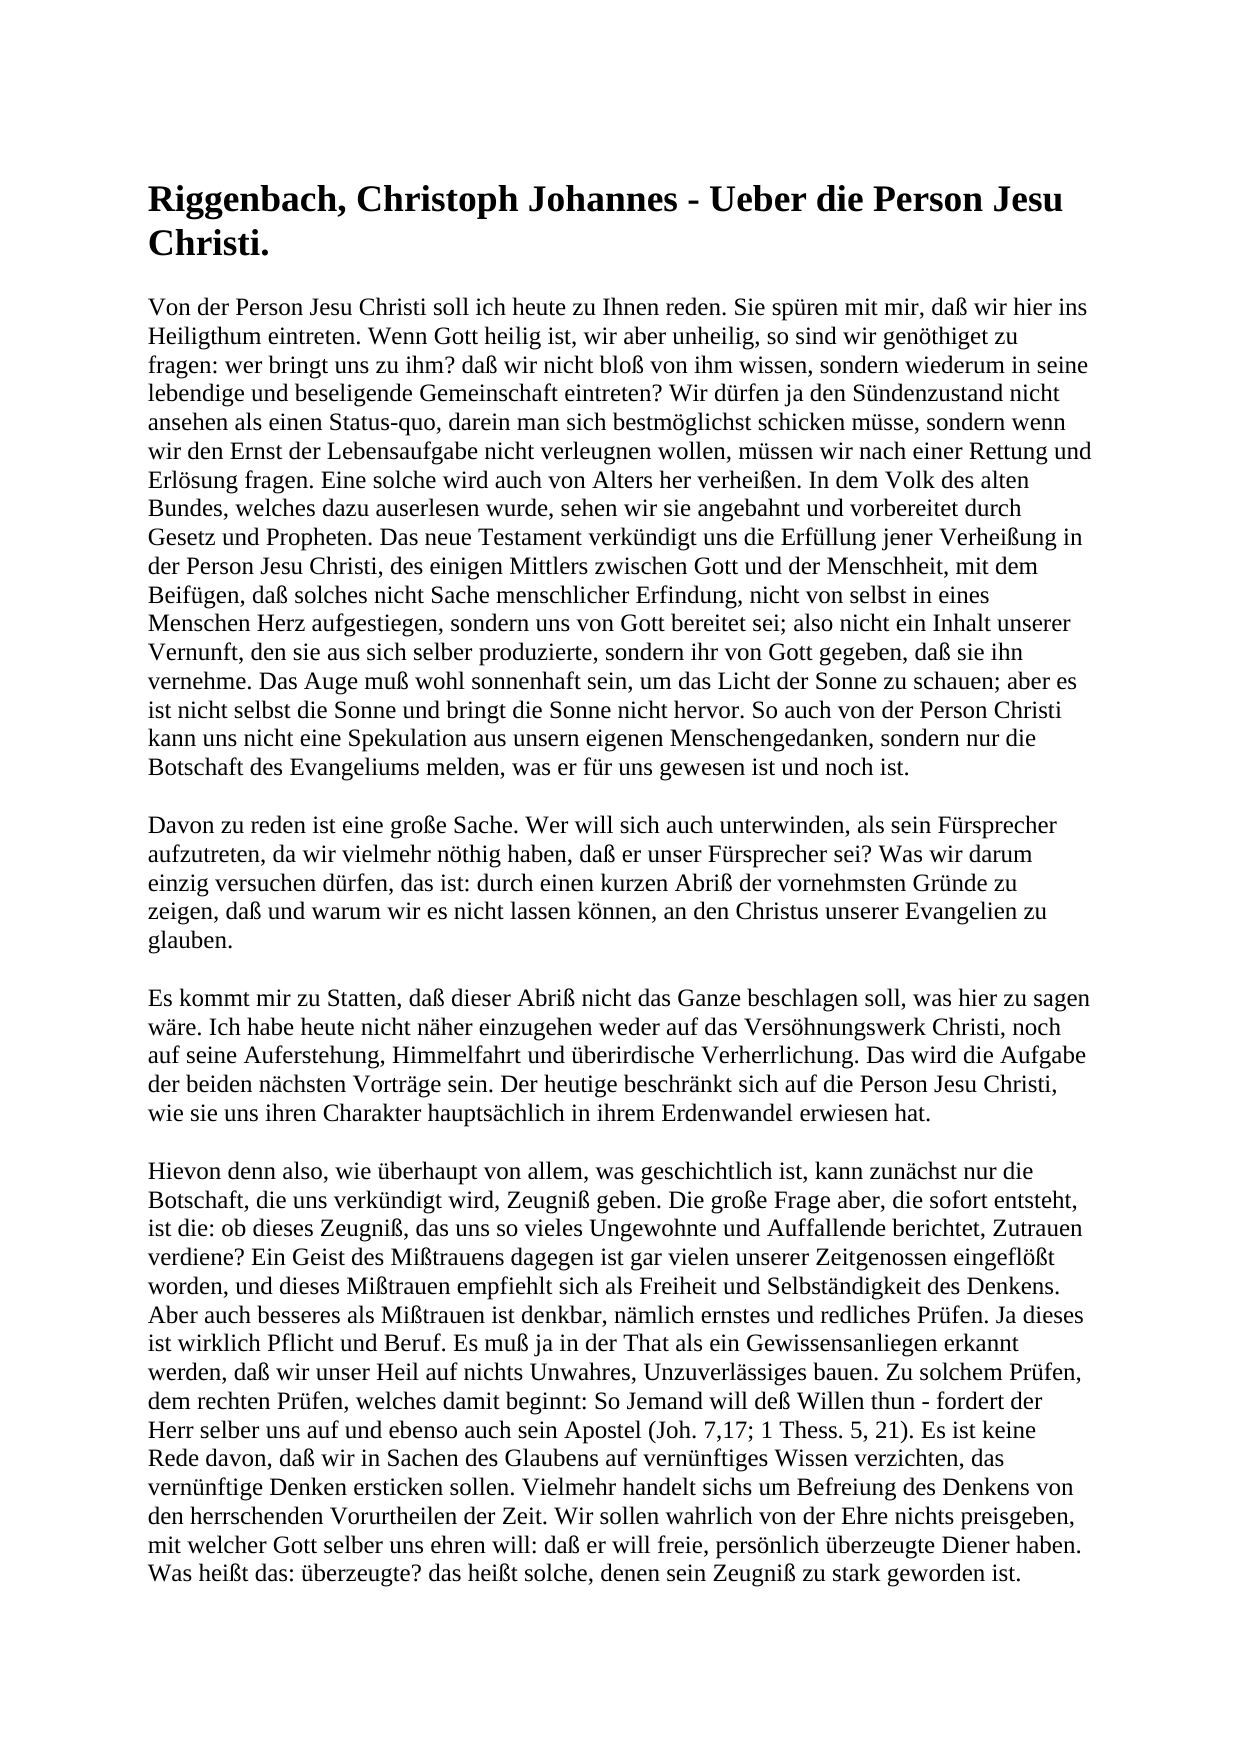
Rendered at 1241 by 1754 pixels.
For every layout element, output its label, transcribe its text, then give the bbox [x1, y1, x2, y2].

text Hievon denn also, wie überhaupt von allem, was geschichtlich ist, kann zunächst nur die Botschaft, die uns verkündigt wird, Zeugniß geben. Die große Frage aber, die sofort entsteht, ist die: ob dieses Zeugniß, das uns so vieles Ungewohnte und Auffallende berichtet, Zutrauen verdiene? Ein Geist des Mißtrauens dagegen ist gar vielen unserer Zeitgenossen eingeflößt worden, und dieses Mißtrauen empfiehlt sich als Freiheit und Selbständigkeit des Denkens. Aber auch besseres als Mißtrauen ist denkbar, nämlich ernstes und redliches Prüfen. Ja dieses ist wirklich Pflicht und Beruf. Es muß ja in der That als ein Gewissensanliegen erkannt werden, daß wir unser Heil auf nichts Unwahres, Unzuverlässiges bauen. Zu solchem Prüfen, dem rechten Prüfen, welches damit beginnt: So Jemand will deß Willen thun - fordert der Herr selber uns auf und ebenso auch sein Apostel (Joh. 7,17; 1 Thess. 5, 21). Es ist keine Rede davon, daß wir in Sachen des Glaubens auf vernünftiges Wissen verzichten, das vernünftige Denken ersticken sollen. Vielmehr handelt sichs um Befreiung des Denkens von den herrschenden Vorurtheilen der Zeit. Wir sollen wahrlich von der Ehre nichts preisgeben, mit welcher Gott selber uns ehren will: daß er will freie, persönlich überzeugte Diener haben. Was heißt das: überzeugte? das heißt solche, denen sein Zeugniß zu stark geworden ist. [148, 1156, 1093, 1587]
text Es kommt mir zu Statten, daß dieser Abriß nicht das Ganze beschlagen soll, was hier zu sagen wäre. Ich habe heute nicht näher einzugehen weder auf das Versöhnungswerk Christi, noch auf seine Auferstehung, Himmelfahrt und überirdische Verherrlichung. Das wird die Aufgabe der beiden nächsten Vorträge sein. Der heutige beschränkt sich auf die Person Jesu Christi, wie sie uns ihren Charakter hauptsächlich in ihrem Erdenwandel erwiesen hat. [148, 983, 1093, 1127]
subtitle Riggenbach, Christoph Johannes - Ueber die Person Jesu Christi. [148, 177, 1093, 263]
text Davon zu reden ist eine große Sache. Wer will sich auch unterwinden, als sein Fürsprecher aufzutreten, da wir vielmehr nöthig haben, daß er unser Fürsprecher sei? Was wir darum einzig versuchen dürfen, das ist: durch einen kurzen Abriß der vornehmsten Gründe zu zeigen, daß und warum wir es nicht lassen können, an den Christus unserer Evangelien zu glauben. [148, 810, 1093, 954]
text Von der Person Jesu Christi soll ich heute zu Ihnen reden. Sie spüren mit mir, daß wir hier ins Heiligthum eintreten. Wenn Gott heilig ist, wir aber unheilig, so sind wir genöthiget zu fragen: wer bringt uns zu ihm? daß wir nicht bloß von ihm wissen, sondern wiederum in seine lebendige und beseligende Gemeinschaft eintreten? Wir dürfen ja den Sündenzustand nicht ansehen als einen Status-quo, darein man sich bestmöglichst schicken müsse, sondern wenn wir den Ernst der Lebensaufgabe nicht verleugnen wollen, müssen wir nach einer Rettung und Erlösung fragen. Eine solche wird auch von Alters her verheißen. In dem Volk des alten Bundes, welches dazu auserlesen wurde, sehen wir sie angebahnt und vorbereitet durch Gesetz und Propheten. Das neue Testament verkündigt uns die Erfüllung jener Verheißung in der Person Jesu Christi, des einigen Mittlers zwischen Gott und der Menschheit, mit dem Beifügen, daß solches nicht Sache menschlicher Erfindung, nicht von selbst in eines Menschen Herz aufgestiegen, sondern uns von Gott bereitet sei; also nicht ein Inhalt unserer Vernunft, den sie aus sich selber produzierte, sondern ihr von Gott gegeben, daß sie ihn vernehme. Das Auge muß wohl sonnenhaft sein, um das Licht der Sonne zu schauen; aber es ist nicht selbst die Sonne und bringt die Sonne nicht hervor. So auch von der Person Christi kann uns nicht eine Spekulation aus unsern eigenen Menschengedanken, sondern nur die Botschaft des Evangeliums melden, was er für uns gewesen ist und noch ist. [148, 292, 1093, 781]
